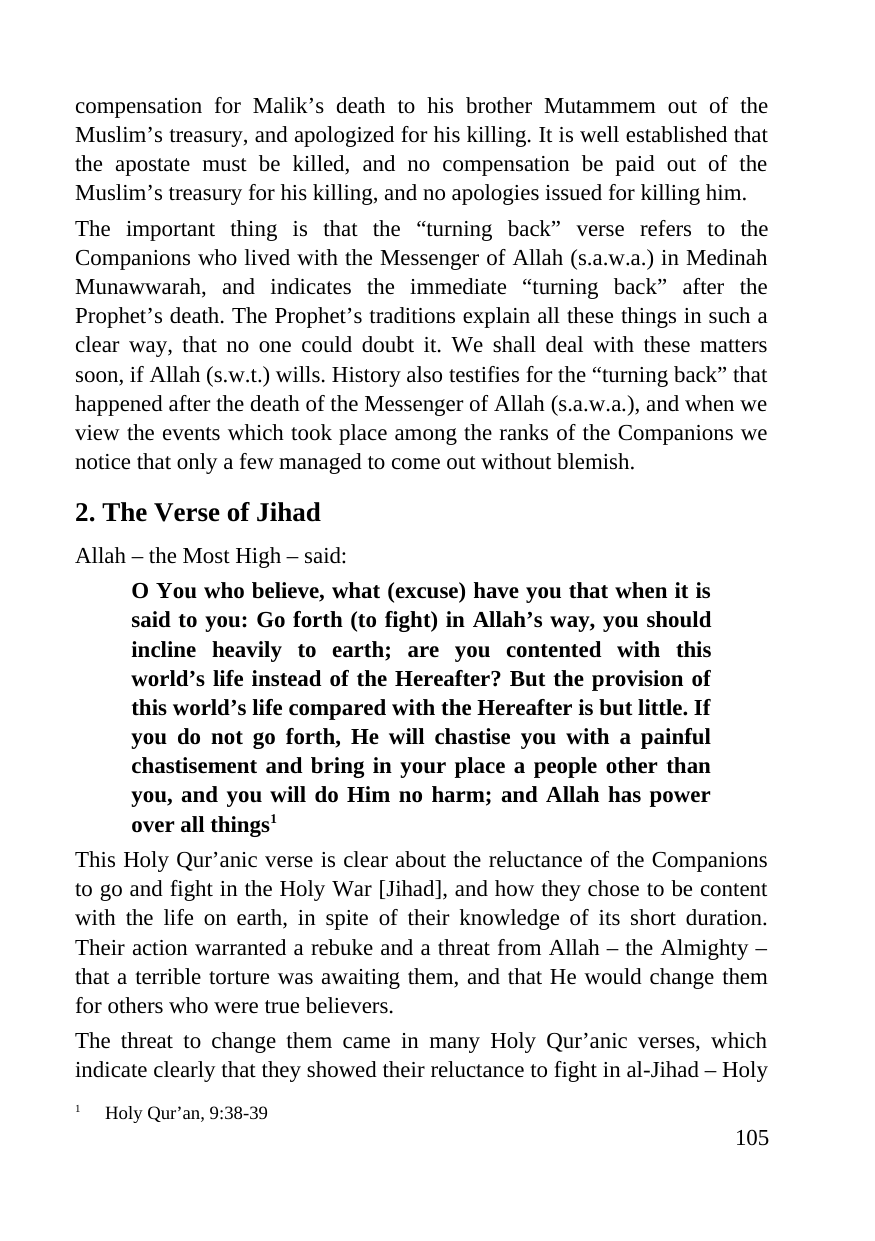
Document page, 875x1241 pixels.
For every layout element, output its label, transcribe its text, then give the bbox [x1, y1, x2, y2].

subtitle 2. The Verse of Jihad [75, 496, 769, 527]
text Allah – the Most High – said: [75, 540, 769, 569]
text O You who believe, what (excuse) have you that when it is said to you: Go forth (to fight) in Allah’s way, you should incline heavily to earth; are you contented with this world’s life instead of the Hereafter? But the provision of this world’s life compared with the Hereafter is but little. If you do not go forth, He will chastise you with a painful chastisement and bring in your place a people other than you, and you will do Him no harm; and Allah has power over all things [131, 575, 712, 838]
text The important thing is that the “turning back” verse refers to the Companions who lived with the Messenger of Allah (s.a.w.a.) in Medinah Munawwarah, and indicates the immediate “turning back” after the Prophet’s death. The Prophet’s traditions explain all these things in such a clear way, that no one could doubt it. We shall deal with these matters soon, if Allah (s.w.t.) wills. History also testifies for the “turning back” that happened after the death of the Messenger of Allah (s.a.w.a.), and when we view the events which took place among the ranks of the Companions we notice that only a few managed to come out without blemish. [75, 213, 769, 475]
text This Holy Qur’anic verse is clear about the reluctance of the Companions to go and fight in the Holy War [Jihad], and how they chose to be content with the life on earth, in spite of their knowledge of its short duration. Their action warranted a rebuke and a threat from Allah – the Almighty – that a terrible torture was awaiting them, and that He would change them for others who were true believers. [75, 844, 769, 1019]
